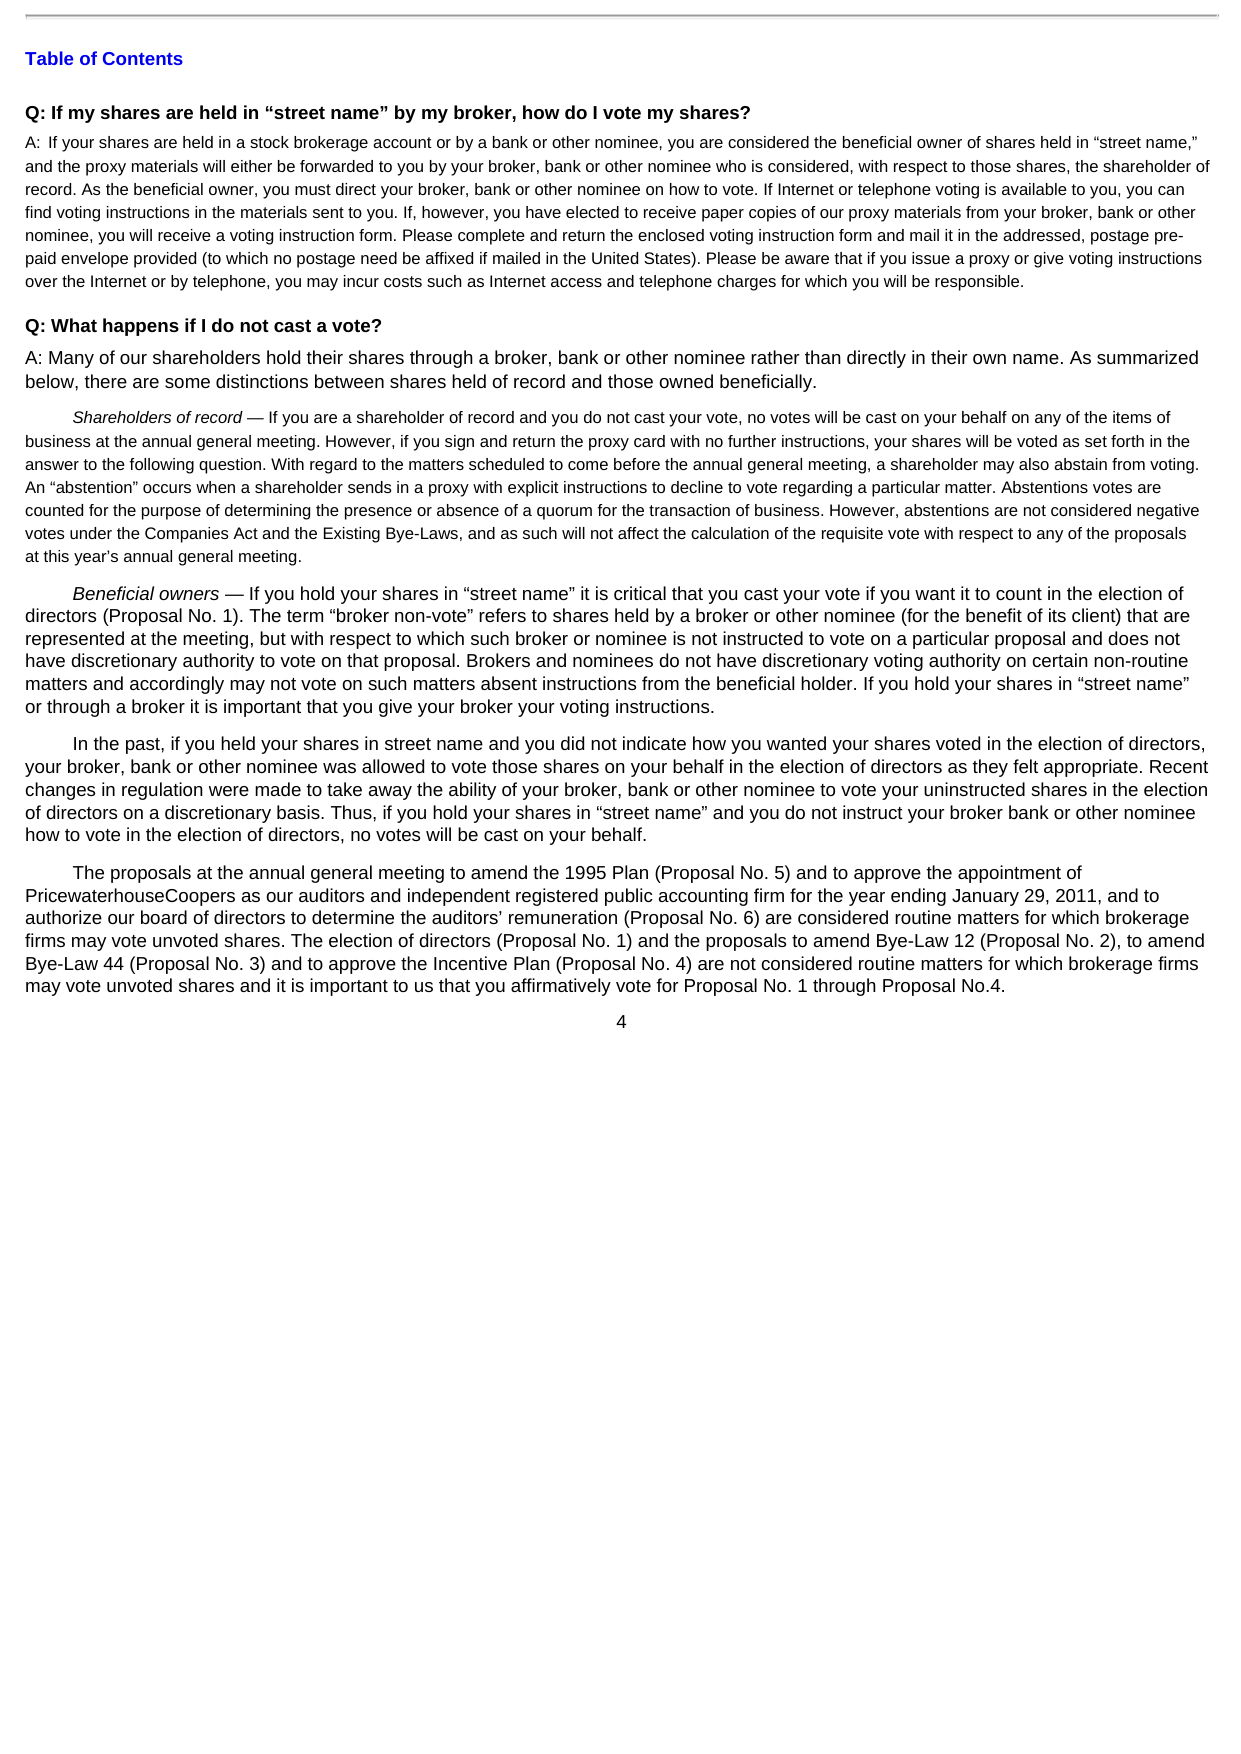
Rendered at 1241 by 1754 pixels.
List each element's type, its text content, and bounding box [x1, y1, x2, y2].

text 4 [25, 1011, 1217, 1033]
text Q: If my shares are held in “street name” by my broker, how do I vote my shares? [25, 102, 1215, 123]
picture [23, 14, 1220, 21]
text Q: What happens if I do not cast a vote? [25, 315, 1215, 337]
list Many of our shareholders hold their shares through a broker, bank or other nominee rather than directly in their own name. As summarized below, there are some distinctions between shares held of record and those owned beneficially. [25, 347, 1215, 392]
text In the past, if you held your shares in street name and you did not indicate how you wanted your shares voted in the election of directors, your broker, bank or other nominee was allowed to vote those shares on your behalf in the election of directors as they felt appropriate. Recent changes in regulation were made to take away the ability of your broker, bank or other nominee to vote your uninstructed shares in the election of directors on a discretionary basis. Thus, if you hold your shares in “street name” and you do not instruct your broker bank or other nominee how to vote in the election of directors, no votes will be cast on your behalf. [25, 733, 1209, 846]
text The proposals at the annual general meeting to amend the 1995 Plan (Proposal No. 5) and to approve the appointment of PricewaterhouseCoopers as our auditors and independent registered public accounting firm for the year ending January 29, 2011, and to authorize our board of directors to determine the auditors’ remuneration (Proposal No. 6) are considered routine matters for which brokerage firms may vote unvoted shares. The election of directors (Proposal No. 1) and the proposals to amend Bye-Law 12 (Proposal No. 2), to amend Bye-Law 44 (Proposal No. 3) and to approve the Incentive Plan (Proposal No. 4) are not considered routine matters for which brokerage firms may vote unvoted shares and it is important to us that you affirmatively vote for Proposal No. 1 through Proposal No.4. [25, 862, 1215, 997]
text Beneficial owners — If you hold your shares in “street name” it is critical that you cast your vote if you want it to count in the election of directors (Proposal No. 1). The term “broker non-vote” refers to shares held by a broker or other nominee (for the benefit of its client) that are represented at the meeting, but with respect to which such broker or nominee is not instructed to vote on a particular proposal and does not have discretionary authority to vote on that proposal. Brokers and nominees do not have discretionary voting authority on certain non-routine matters and accordingly may not vote on such matters absent instructions from the beneficial holder. If you hold your shares in “street name” or through a broker it is important that you give your broker your voting instructions. [25, 582, 1199, 717]
list If your shares are held in a stock brokerage account or by a bank or other nominee, you are considered the beneficial owner of shares held in “street name,” and the proxy materials will either be forwarded to you by your broker, bank or other nominee who is considered, with respect to those shares, the shareholder of record. As the beneficial owner, you must direct your broker, bank or other nominee on how to vote. If Internet or telephone voting is available to you, you can find voting instructions in the materials sent to you. If, however, you have elected to receive paper copies of our proxy materials from your broker, bank or other nominee, you will receive a voting instruction form. Please complete and return the enclosed voting instruction form and mail it in the addressed, postage pre-paid envelope provided (to which no postage need be affixed if mailed in the United States). Please be aware that if you issue a proxy or give voting instructions over the Internet or by telephone, you may incur costs such as Internet access and telephone charges for which you will be responsible. [25, 133, 1215, 291]
text Shareholders of record — If you are a shareholder of record and you do not cast your vote, no votes will be cast on your behalf on any of the items of business at the annual general meeting. However, if you sign and return the proxy card with no further instructions, your shares will be voted as set forth in the answer to the following question. With regard to the matters scheduled to come before the annual general meeting, a shareholder may also abstain from voting. An “abstention” occurs when a shareholder sends in a proxy with explicit instructions to decline to vote regarding a particular matter. Abstentions votes are counted for the purpose of determining the presence or absence of a quorum for the transaction of business. However, abstentions are not considered negative votes under the Companies Act and the Existing Bye-Laws, and as such will not affect the calculation of the requisite vote with respect to any of the proposals at this year’s annual general meeting. [25, 408, 1205, 566]
text Table of Contents [25, 48, 1215, 69]
